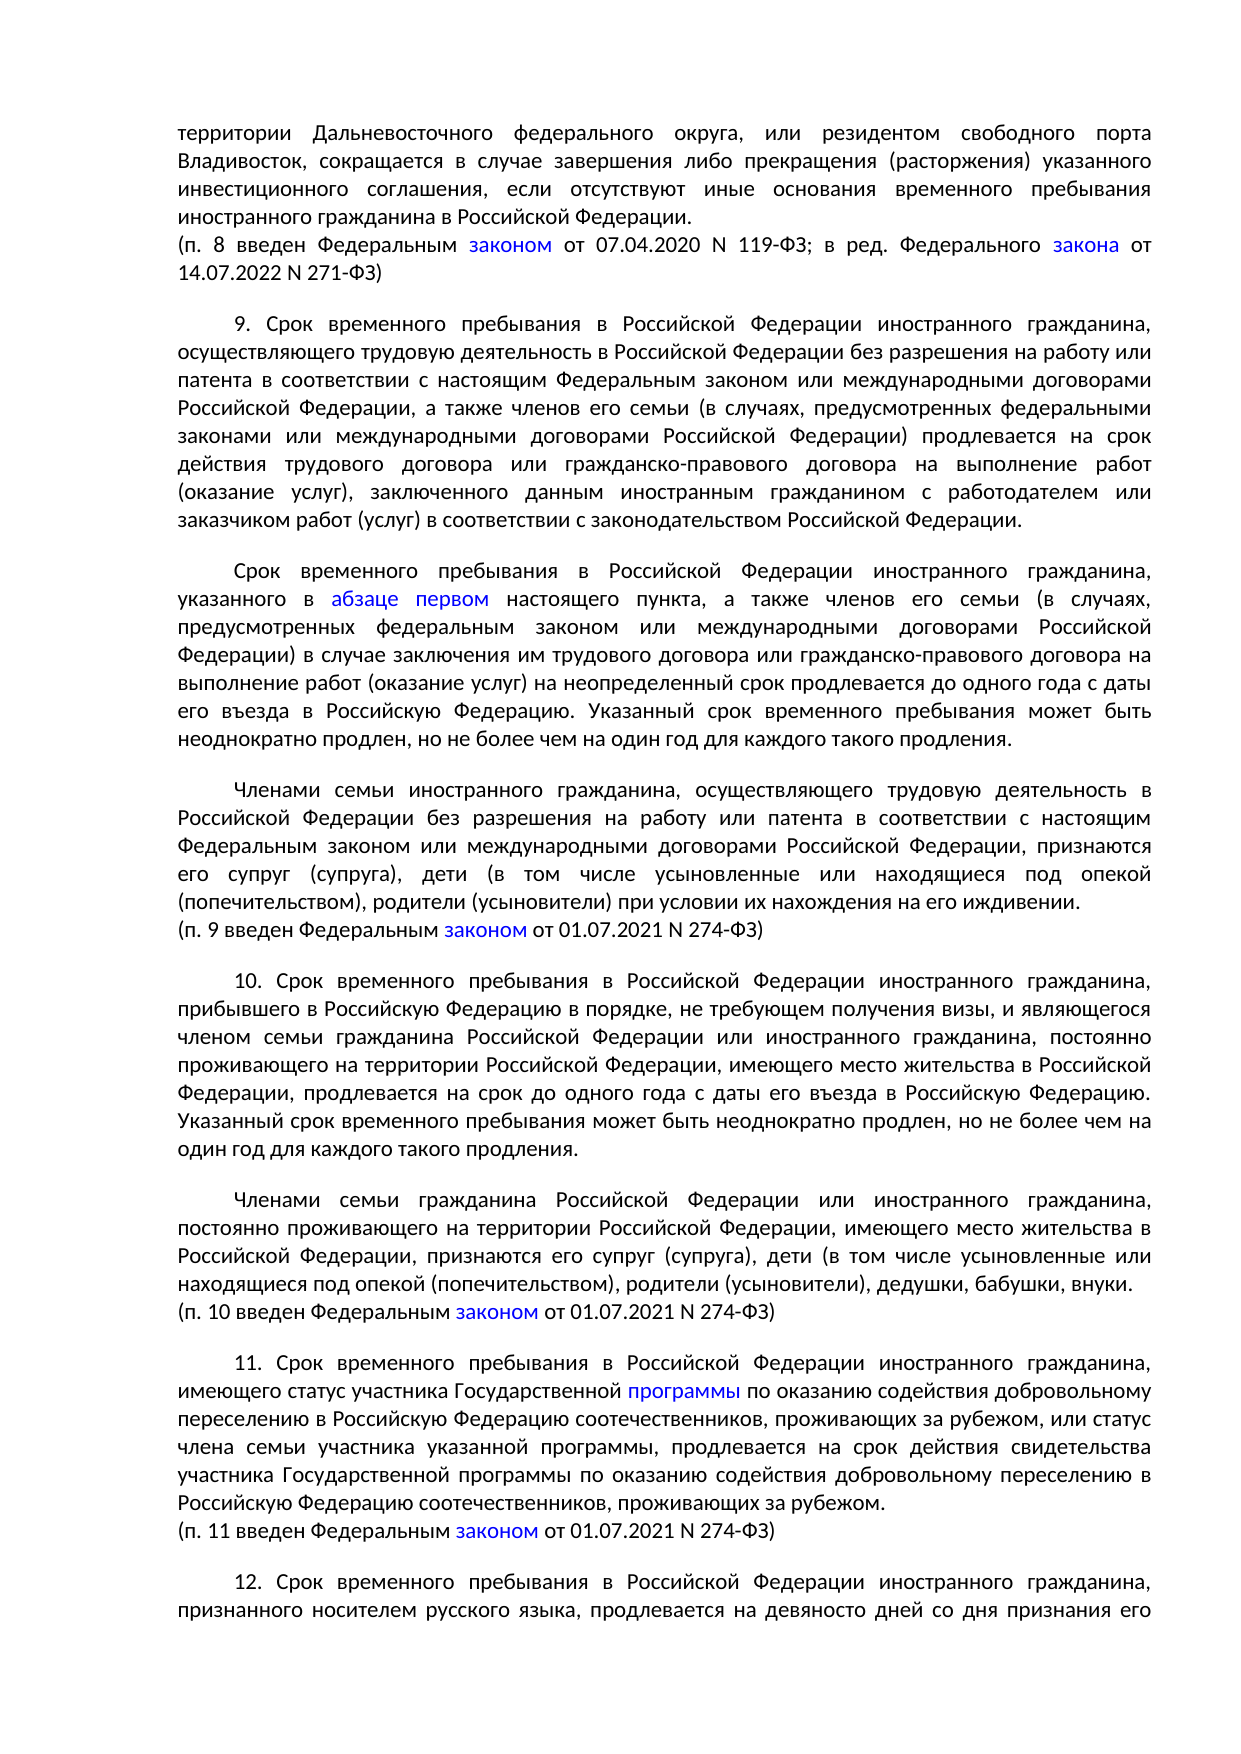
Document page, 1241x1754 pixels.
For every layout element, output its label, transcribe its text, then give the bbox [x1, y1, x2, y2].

text (п. 10 введен Федеральным законом от 01.07.2021 N 274-ФЗ) [177, 1297, 1152, 1326]
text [177, 118, 1152, 230]
text (п. 9 введен Федеральным законом от 01.07.2021 N 274-ФЗ) [177, 915, 1152, 943]
text (п. 8 введен Федеральным законом от 07.04.2020 N 119-ФЗ; в ред. Федерального закона от 14.07.2022 N 271-ФЗ) [177, 230, 1152, 286]
text Срок временного пребывания в Российской Федерации иностранного гражданина, указанного в абзаце первом настоящего пункта, а также членов его семьи (в случаях, предусмотренных федеральным законом или международными договорами Российской Федерации) в случае заключения им трудового договора или гражданско-правового договора на выполнение работ (оказание услуг) на неопределенный срок продлевается до одного года с даты его въезда в Российскую Федерацию. Указанный срок временного пребывания может быть неоднократно продлен, но не более чем на один год для каждого такого продления. [177, 556, 1152, 752]
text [177, 1567, 1152, 1623]
text (п. 11 введен Федеральным законом от 01.07.2021 N 274-ФЗ) [177, 1517, 1152, 1544]
text 9. Срок временного пребывания в Российской Федерации иностранного гражданина, осуществляющего трудовую деятельность в Российской Федерации без разрешения на работу или патента в соответствии с настоящим Федеральным законом или международными договорами Российской Федерации, а также членов его семьи (в случаях, предусмотренных федеральными законами или международными договорами Российской Федерации) продлевается на срок действия трудового договора или гражданско-правового договора на выполнение работ (оказание услуг), заключенного данным иностранным гражданином с работодателем или заказчиком работ (услуг) в соответствии с законодательством Российской Федерации. [177, 309, 1152, 533]
text 10. Срок временного пребывания в Российской Федерации иностранного гражданина, прибывшего в Российскую Федерацию в порядке, не требующем получения визы, и являющегося членом семьи гражданина Российской Федерации или иностранного гражданина, постоянно проживающего на территории Российской Федерации, имеющего место жительства в Российской Федерации, продлевается на срок до одного года с даты его въезда в Российскую Федерацию. Указанный срок временного пребывания может быть неоднократно продлен, но не более чем на один год для каждого такого продления. [177, 966, 1152, 1162]
text 11. Срок временного пребывания в Российской Федерации иностранного гражданина, имеющего статус участника Государственной программы по оказанию содействия добровольному переселению в Российскую Федерацию соотечественников, проживающих за рубежом, или статус члена семьи участника указанной программы, продлевается на срок действия свидетельства участника Государственной программы по оказанию содействия добровольному переселению в Российскую Федерацию соотечественников, проживающих за рубежом. [177, 1348, 1152, 1517]
text Членами семьи гражданина Российской Федерации или иностранного гражданина, постоянно проживающего на территории Российской Федерации, имеющего место жительства в Российской Федерации, признаются его супруг (супруга), дети (в том числе усыновленные или находящиеся под опекой (попечительством), родители (усыновители), дедушки, бабушки, внуки. [177, 1185, 1152, 1297]
text Членами семьи иностранного гражданина, осуществляющего трудовую деятельность в Российской Федерации без разрешения на работу или патента в соответствии с настоящим Федеральным законом или международными договорами Российской Федерации, признаются его супруг (супруга), дети (в том числе усыновленные или находящиеся под опекой (попечительством), родители (усыновители) при условии их нахождения на его иждивении. [177, 775, 1152, 915]
